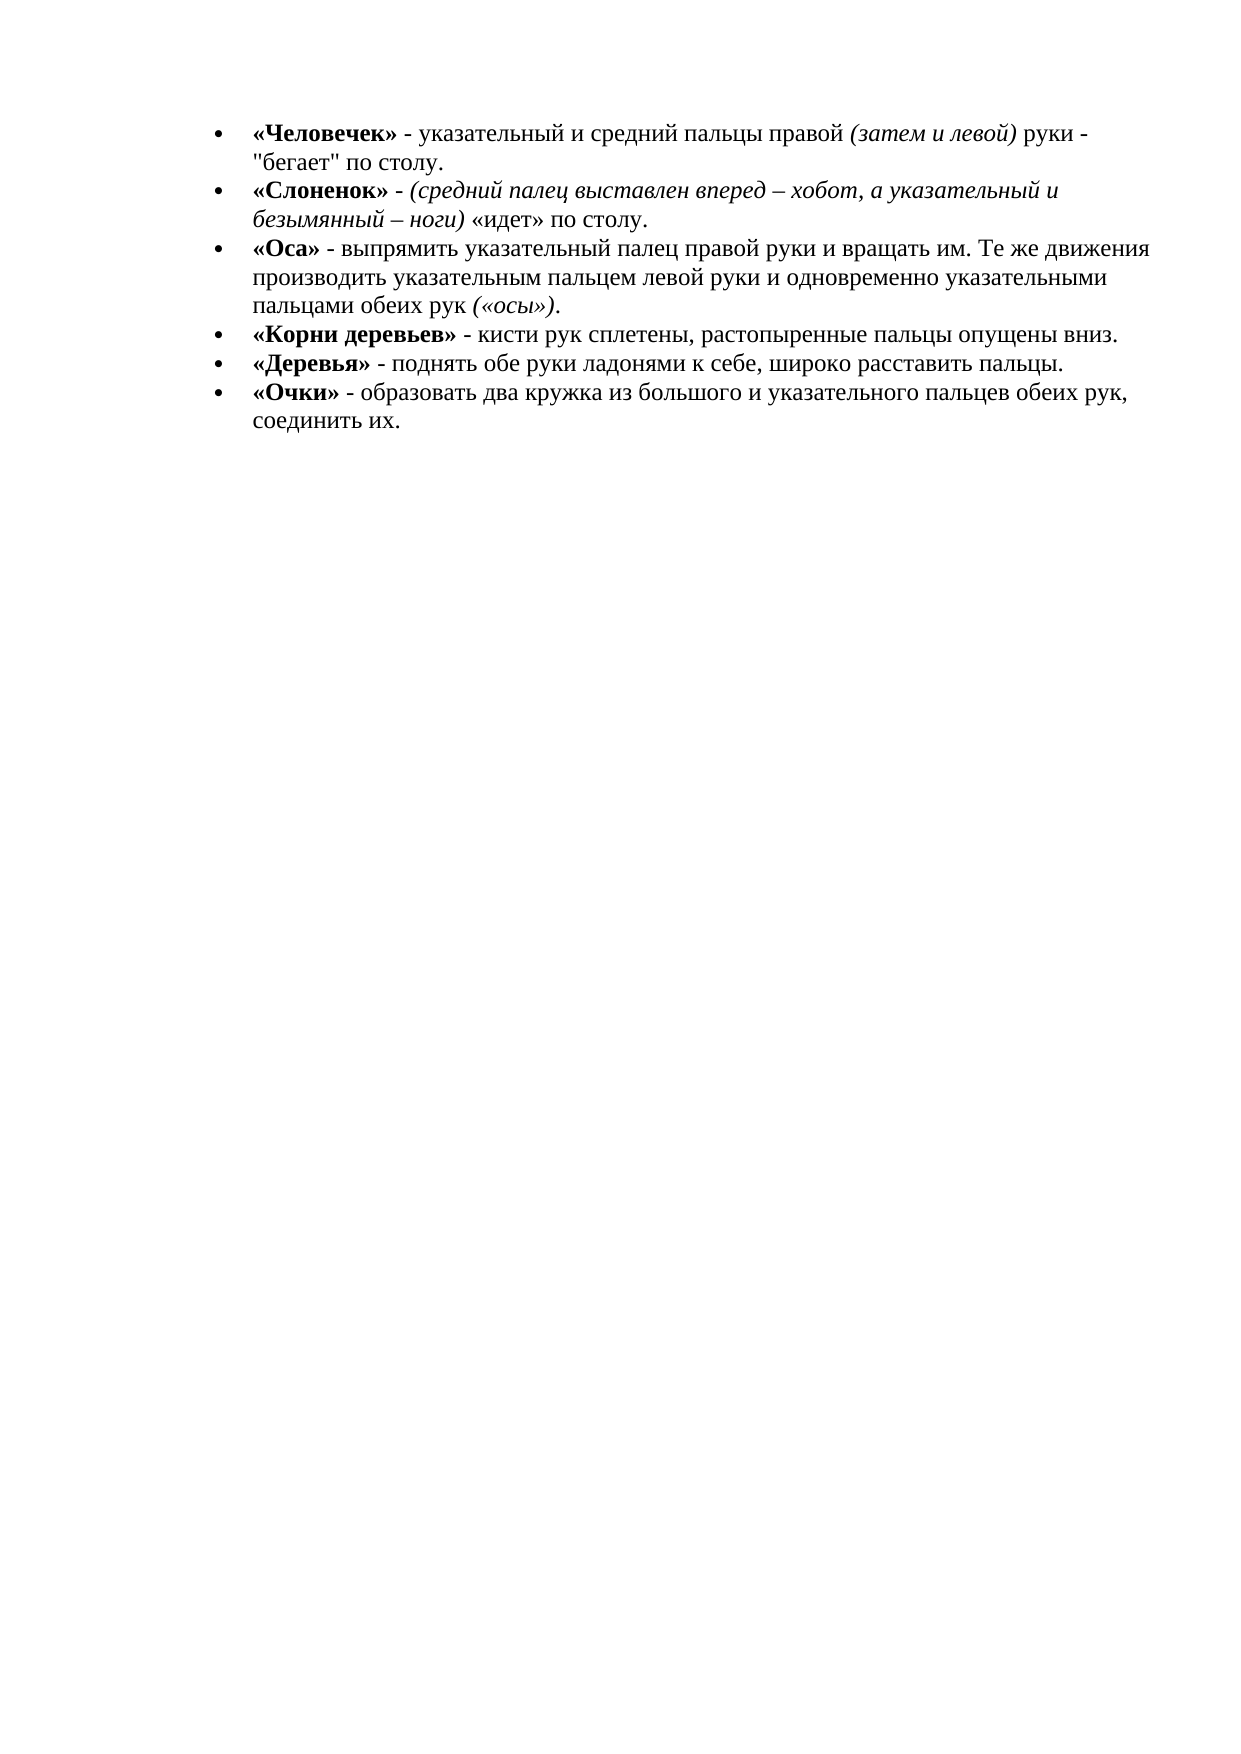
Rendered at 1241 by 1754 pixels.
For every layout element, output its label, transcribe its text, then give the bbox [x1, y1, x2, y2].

list «Деревья» - поднять обе руки ладонями к себе, широко расставить пальцы. [215, 348, 1152, 377]
list «Слоненок» - (средний палец выставлен вперед – хобот, а указательный и безымянный – ноги) «идет» по столу. [215, 176, 1152, 233]
list «Очки» - образовать два кружка из большого и указательного пальцев обеих рук, соединить их. [215, 377, 1152, 434]
list «Корни деревьев» - кисти рук сплетены, растопыренные пальцы опущены вниз. [215, 319, 1152, 348]
list «Оса» - выпрямить указательный палец правой руки и вращать им. Те же движения производить указательным пальцем левой руки и одновременно указательными пальцами обеих рук («осы»). [215, 233, 1152, 319]
list «Человечек» - указательный и средний пальцы правой (затем и левой) руки - "бегает" по столу. [215, 118, 1152, 176]
